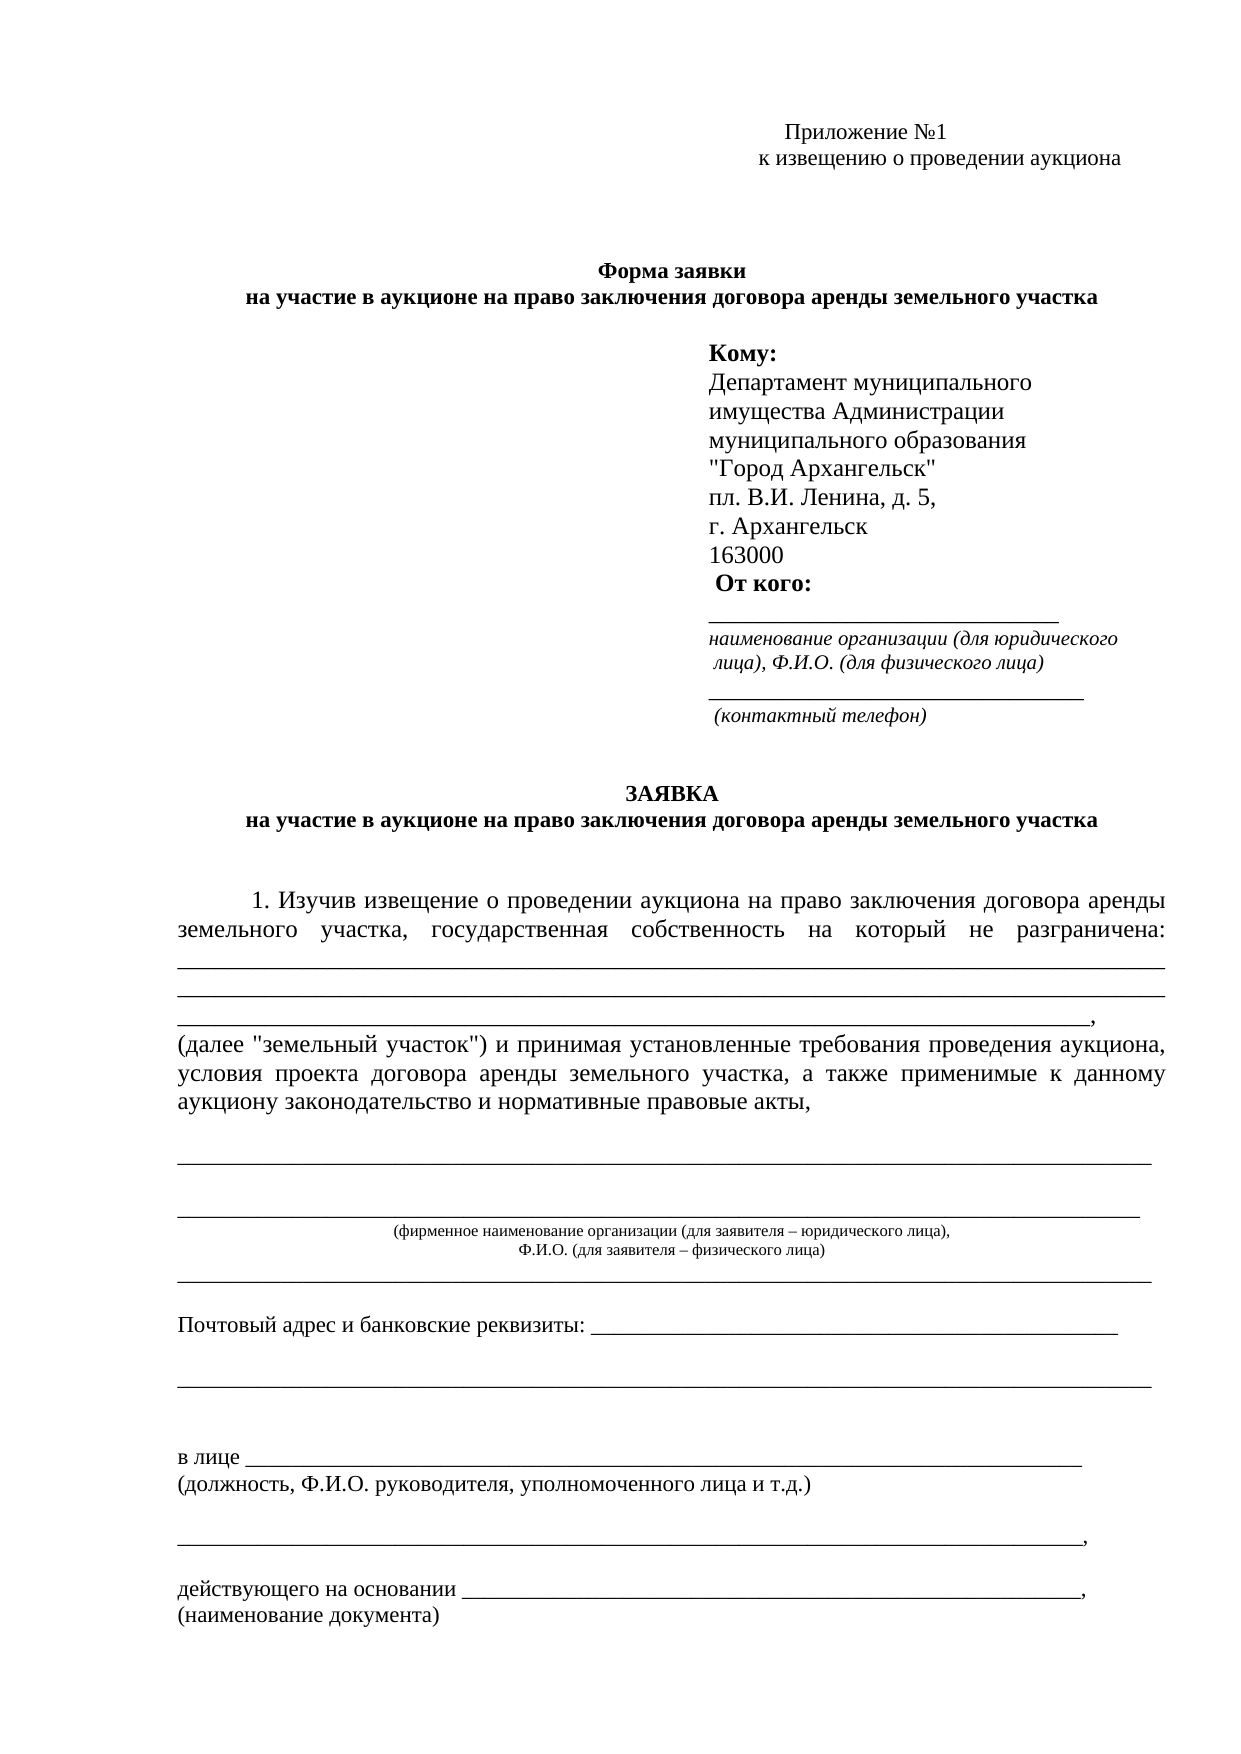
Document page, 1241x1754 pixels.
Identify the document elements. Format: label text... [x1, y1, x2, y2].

text _____________________________________________________________________________________ [177, 1364, 1167, 1391]
text муниципального образования [177, 425, 1167, 453]
text на участие в аукционе на право заключения договора аренды земельного участка [177, 806, 1167, 832]
text к извещению о проведении аукциона [177, 144, 1167, 171]
text _______________________________________________________________________________, [177, 1522, 1167, 1549]
text имущества Администрации [177, 396, 1167, 425]
text Форма заявки [177, 257, 1167, 283]
text ЗАЯВКА [177, 780, 1167, 806]
text (должность, Ф.И.О. руководителя, уполномоченного лица и т.д.) [177, 1470, 1167, 1496]
text Приложение №1 [767, 118, 1167, 144]
text в лице _________________________________________________________________________ [177, 1443, 1167, 1470]
text наименование организации (для юридического [177, 626, 1167, 650]
text _____________________________________________________________________________________ [177, 1259, 1167, 1285]
text пл. В.И. Ленина, д. 5, [177, 482, 1167, 511]
text лица), Ф.И.О. (для физического лица) [177, 650, 1167, 674]
text Кому: [177, 338, 1167, 367]
text Департамент муниципального [177, 367, 1167, 396]
text г. Архангельск [177, 511, 1167, 540]
text _____________________________________________________________________________________ [177, 1141, 1167, 1168]
text "Город Архангельск" [177, 453, 1167, 482]
text на участие в аукционе на право заключения договора аренды земельного участка [177, 283, 1167, 310]
text (наименование документа) [177, 1601, 1167, 1628]
text ____________________________ [177, 597, 1167, 626]
text Почтовый адрес и банковские реквизиты: ______________________________________________ [177, 1312, 1167, 1338]
text 1. Изучив извещение о проведении аукциона на право заключения договора аренды земельного участка, государственная собственность на который не разграничена: _______________________________________________________________________________________________________________________________________________________________________________________________________________________________________, (далее "земельный участок") и принимая установленные требования проведения аукциона, условия проекта договора аренды земельного участка, а также применимые к данному аукциону законодательство и нормативные правовые акты, [177, 885, 1167, 1115]
text Ф.И.О. (для заявителя – физического лица) [177, 1240, 1167, 1259]
text 163000 [177, 540, 1167, 568]
text ____________________________________________________________________________________ [177, 1194, 1167, 1221]
text (фирменное наименование организации (для заявителя – юридического лица), [177, 1221, 1167, 1240]
text (контактный телефон) [177, 703, 1167, 727]
text ______________________________ [177, 674, 1167, 703]
text действующего на основании ______________________________________________________, [177, 1575, 1167, 1601]
text От кого: [177, 568, 1167, 597]
